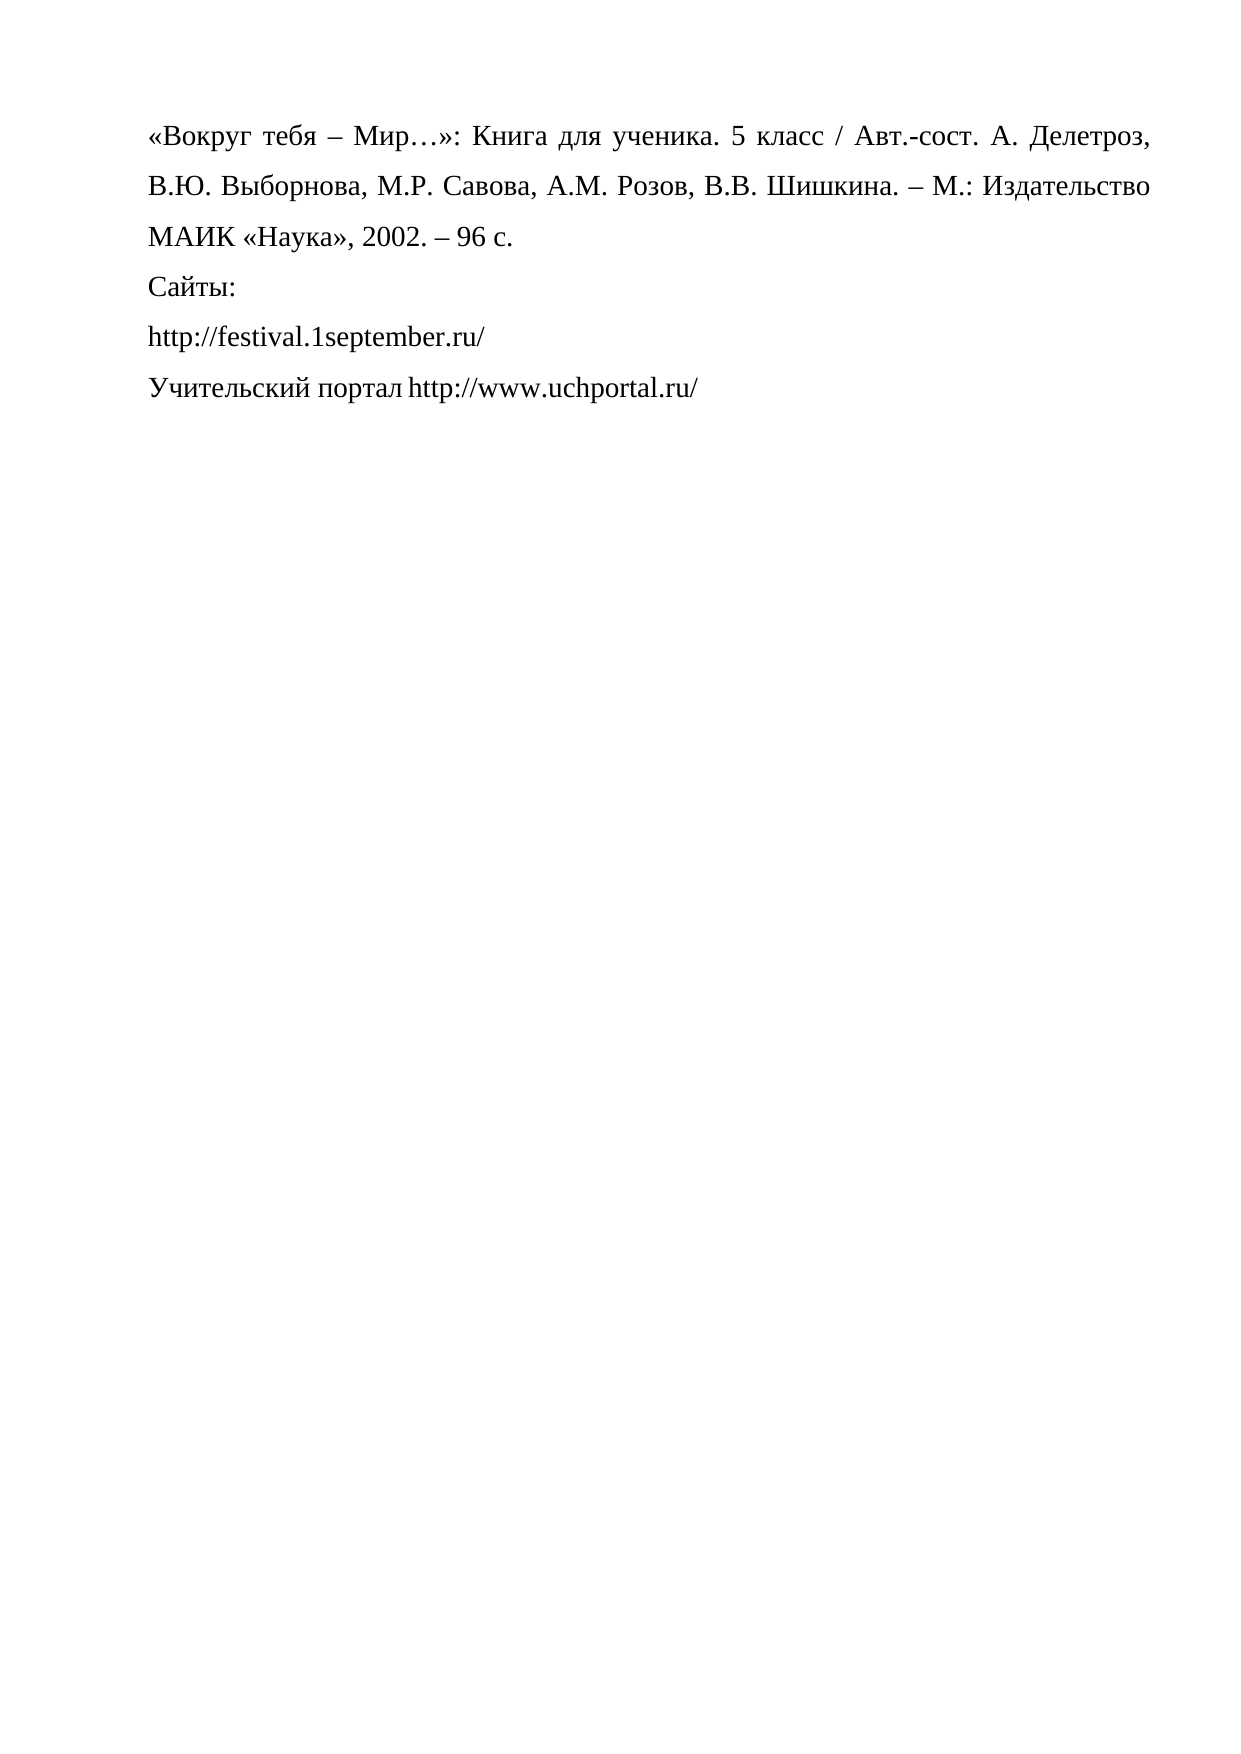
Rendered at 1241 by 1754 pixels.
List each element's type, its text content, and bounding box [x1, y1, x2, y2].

text «Вокруг тебя – Мир…»: Книга для ученика. 5 класс / Авт.-сост. А. Делетроз, В.Ю. Выборнова, М.Р. Савова, А.М. Розов, В.В. Шишкина. – М.: Издательство МАИК «Наука», 2002. – 96 с. [148, 118, 1152, 252]
text Учительский портал http://www.uchportal.ru/ [148, 370, 1152, 403]
text Сайты: [148, 269, 1152, 303]
text http://festival.1september.ru/ [148, 319, 1152, 353]
